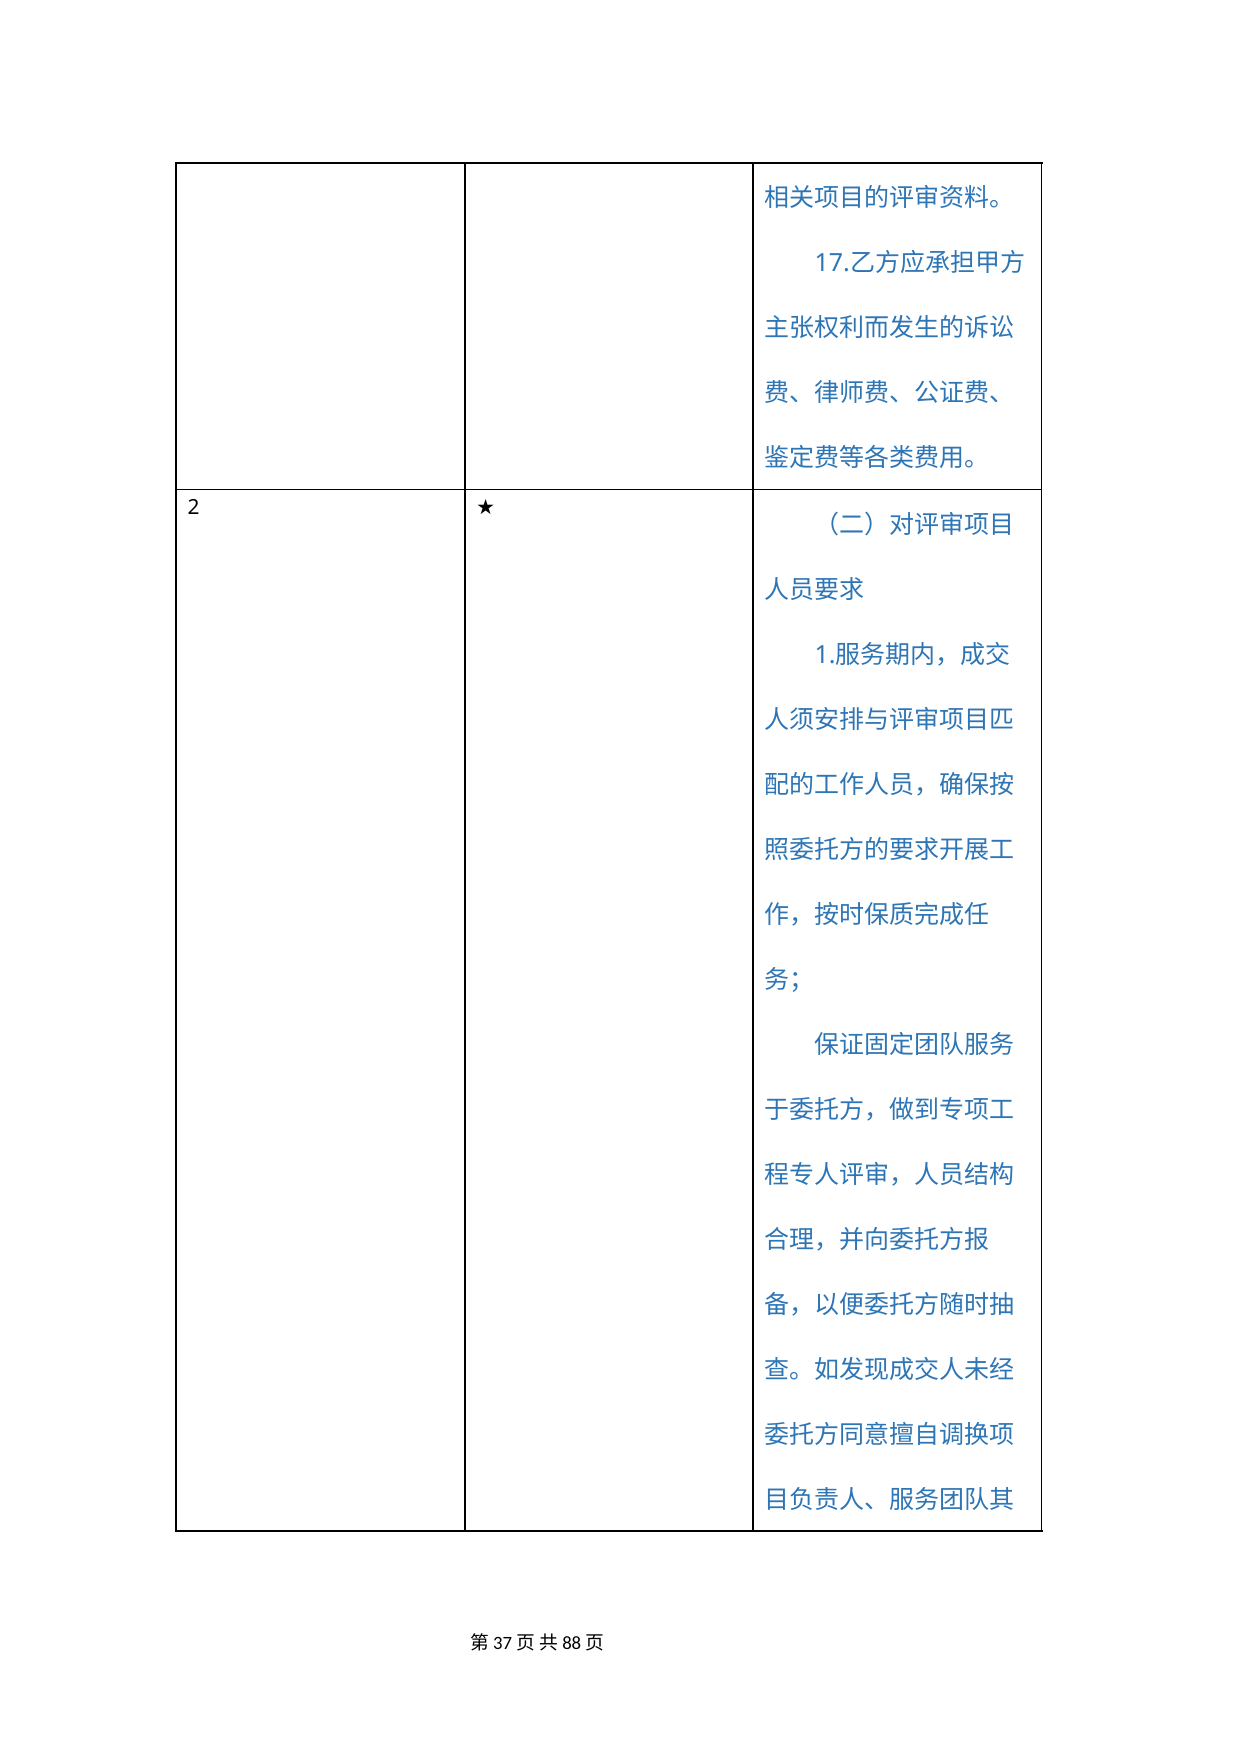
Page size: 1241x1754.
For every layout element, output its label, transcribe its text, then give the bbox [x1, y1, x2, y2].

table_cell 1 [177, 164, 464, 488]
table_cell ★ [466, 490, 752, 1530]
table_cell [754, 490, 1041, 1530]
table_cell ★ [466, 164, 752, 488]
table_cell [754, 164, 1041, 488]
table_cell 2 [177, 490, 464, 1530]
